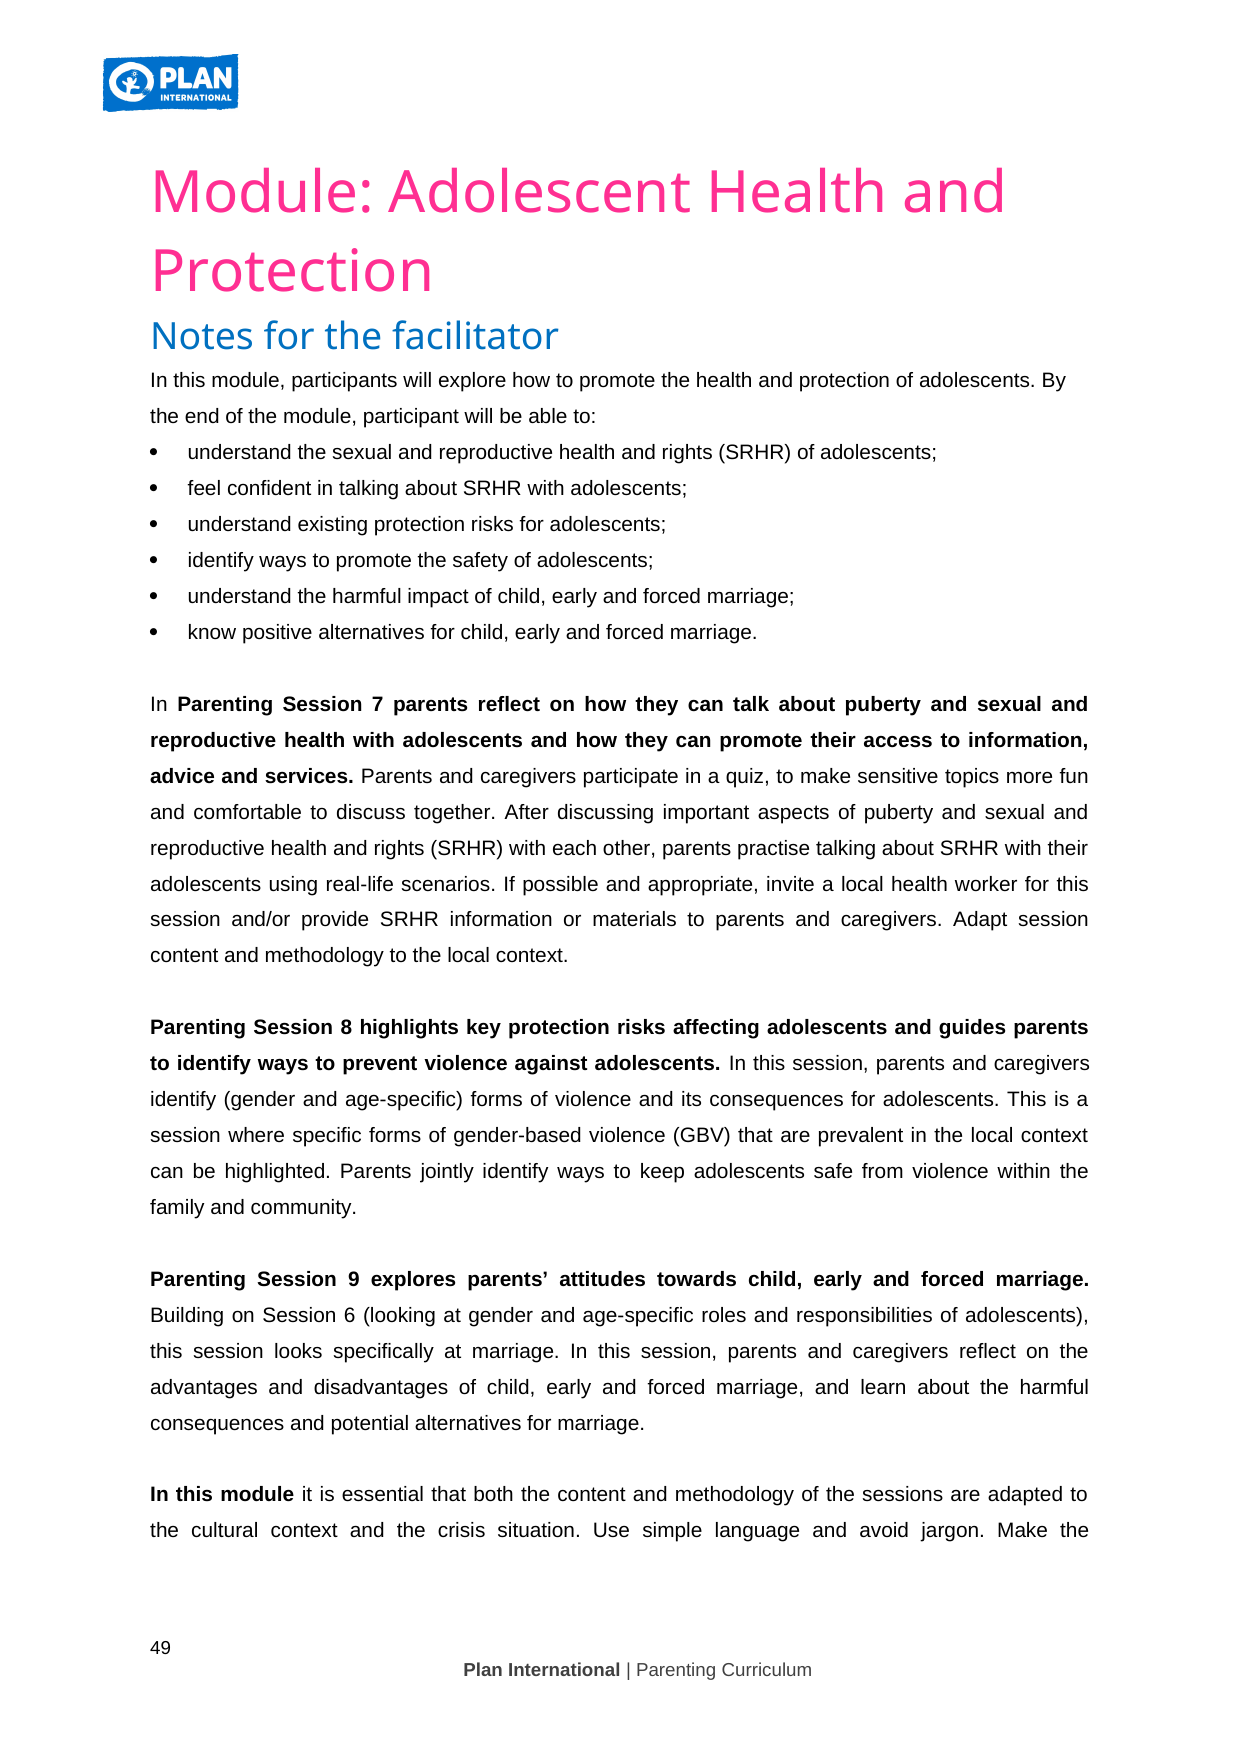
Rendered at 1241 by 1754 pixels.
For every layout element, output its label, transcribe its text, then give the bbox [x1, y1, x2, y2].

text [150, 1482, 1090, 1542]
list identify ways to promote the safety of adolescents; [150, 548, 1090, 572]
text Notes for the facilitator [150, 309, 1090, 360]
list understand existing protection risks for adolescents; [150, 512, 1090, 536]
list understand the harmful impact of child, early and forced marriage; [150, 584, 1090, 608]
list know positive alternatives for child, early and forced marriage. [150, 620, 1090, 644]
list understand the sexual and reproductive health and rights (SRHR) of adolescents; [150, 439, 1090, 463]
text In Parenting Session 7 parents reflect on how they can talk about puberty and sexual and reproductive health with adolescents and how they can promote their access to information, advice and services. Parents and caregivers participate in a quiz, to make sensitive topics more fun and comfortable to discuss together. After discussing important aspects of puberty and sexual and reproductive health and rights (SRHR) with each other, parents practise talking about SRHR with their adolescents using real-life scenarios. If possible and appropriate, invite a local health worker for this session and/or provide SRHR information or materials to parents and caregivers. Adapt session content and methodology to the local context. [150, 692, 1090, 967]
list feel confident in talking about SRHR with adolescents; [150, 476, 1090, 499]
text Parenting Session 8 highlights key protection risks affecting adolescents and guides parents to identify ways to prevent violence against adolescents. In this session, parents and caregivers identify (gender and age-specific) forms of violence and its consequences for adolescents. This is a session where specific forms of gender-based violence (GBV) that are prevalent in the local context can be highlighted. Parents jointly identify ways to keep adolescents safe from violence within the family and community. [150, 1015, 1090, 1219]
text Module: Adolescent Health and Protection [150, 150, 1090, 309]
text Parenting Session 9 explores parents’ attitudes towards child, early and forced marriage. Building on Session 6 (looking at gender and age-specific roles and responsibilities of adolescents), this session looks specifically at marriage. In this session, parents and caregivers reflect on the advantages and disadvantages of child, early and forced marriage, and learn about the harmful consequences and potential alternatives for marriage. [150, 1267, 1090, 1434]
picture [102, 54, 239, 112]
text In this module, participants will explore how to promote the health and protection of adolescents. By the end of the module, participant will be able to: [150, 368, 1090, 427]
